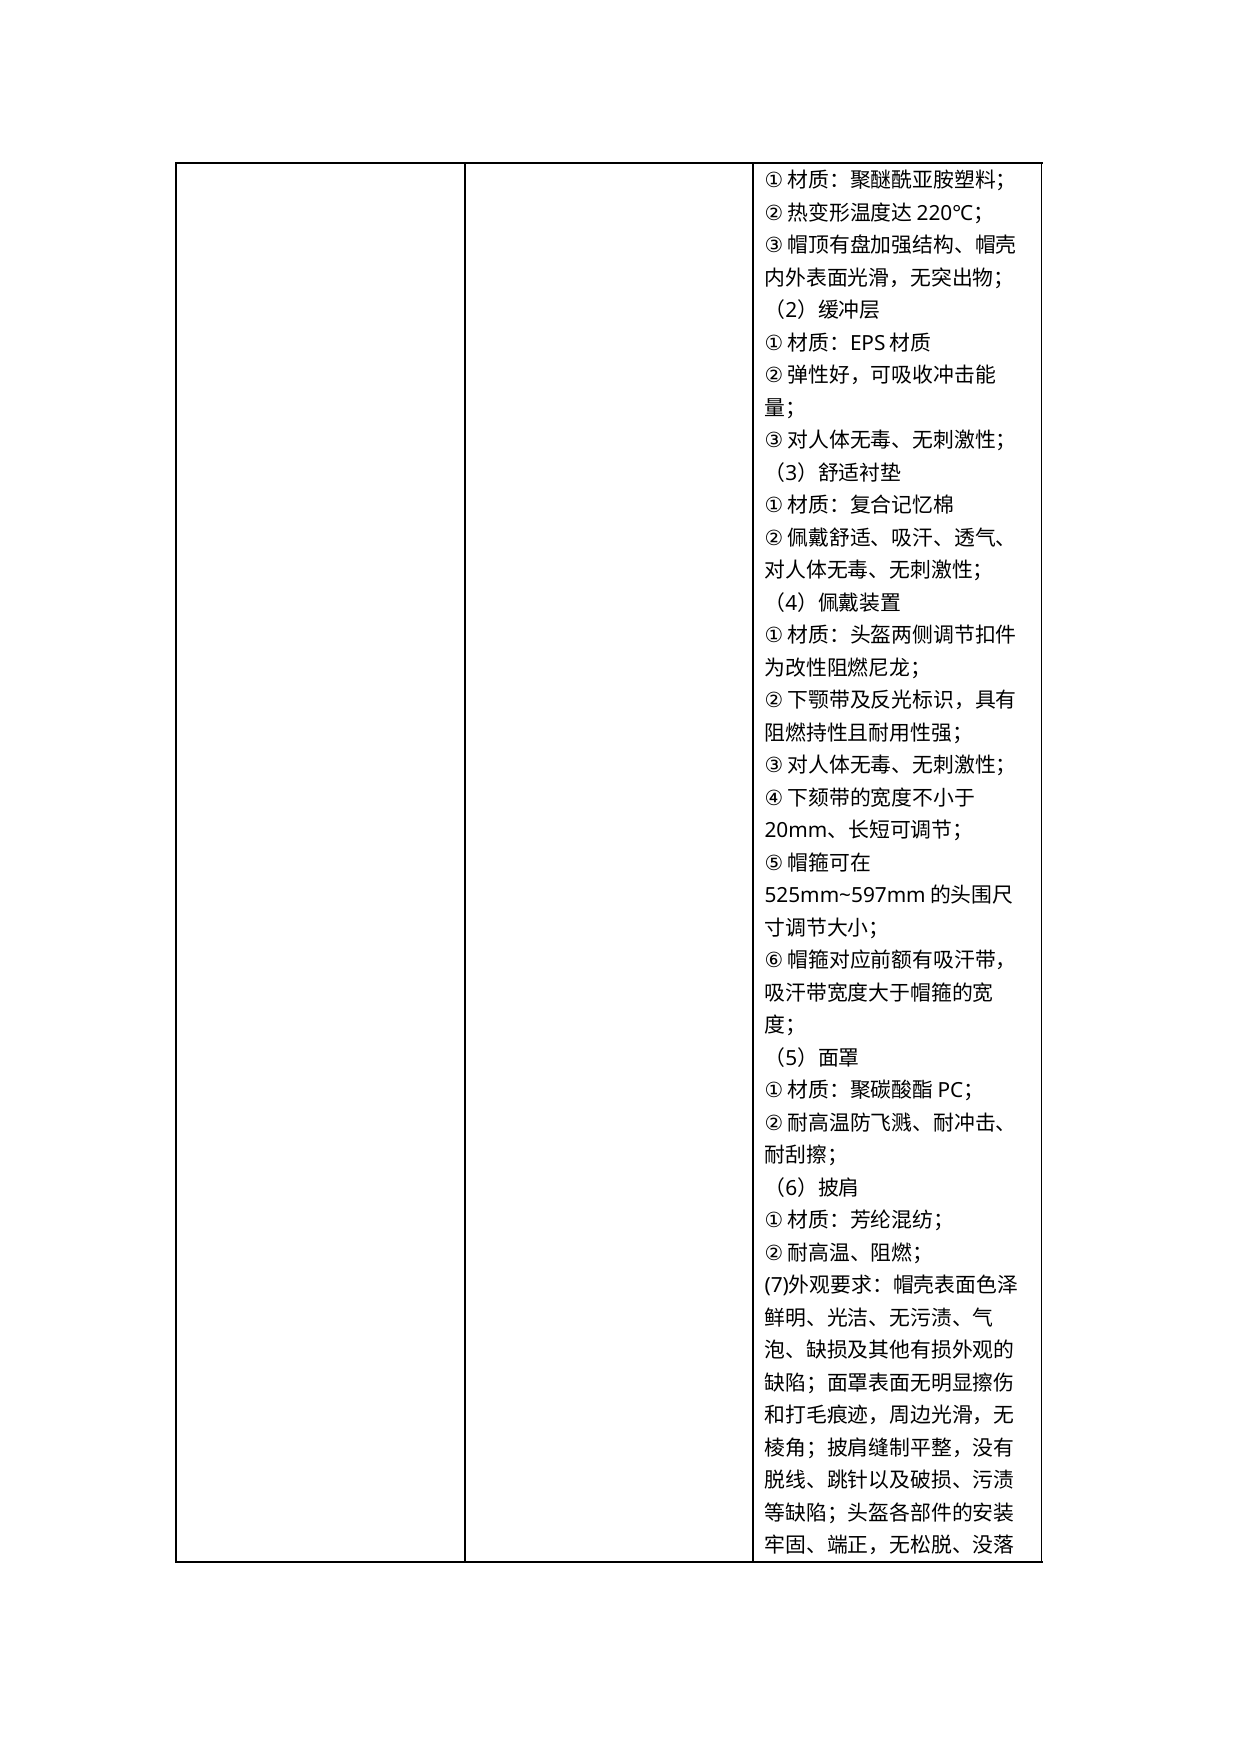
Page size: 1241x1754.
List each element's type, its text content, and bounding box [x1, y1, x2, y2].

table_cell [466, 164, 752, 1561]
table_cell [754, 164, 1041, 1561]
table_cell 6 [177, 164, 464, 1561]
